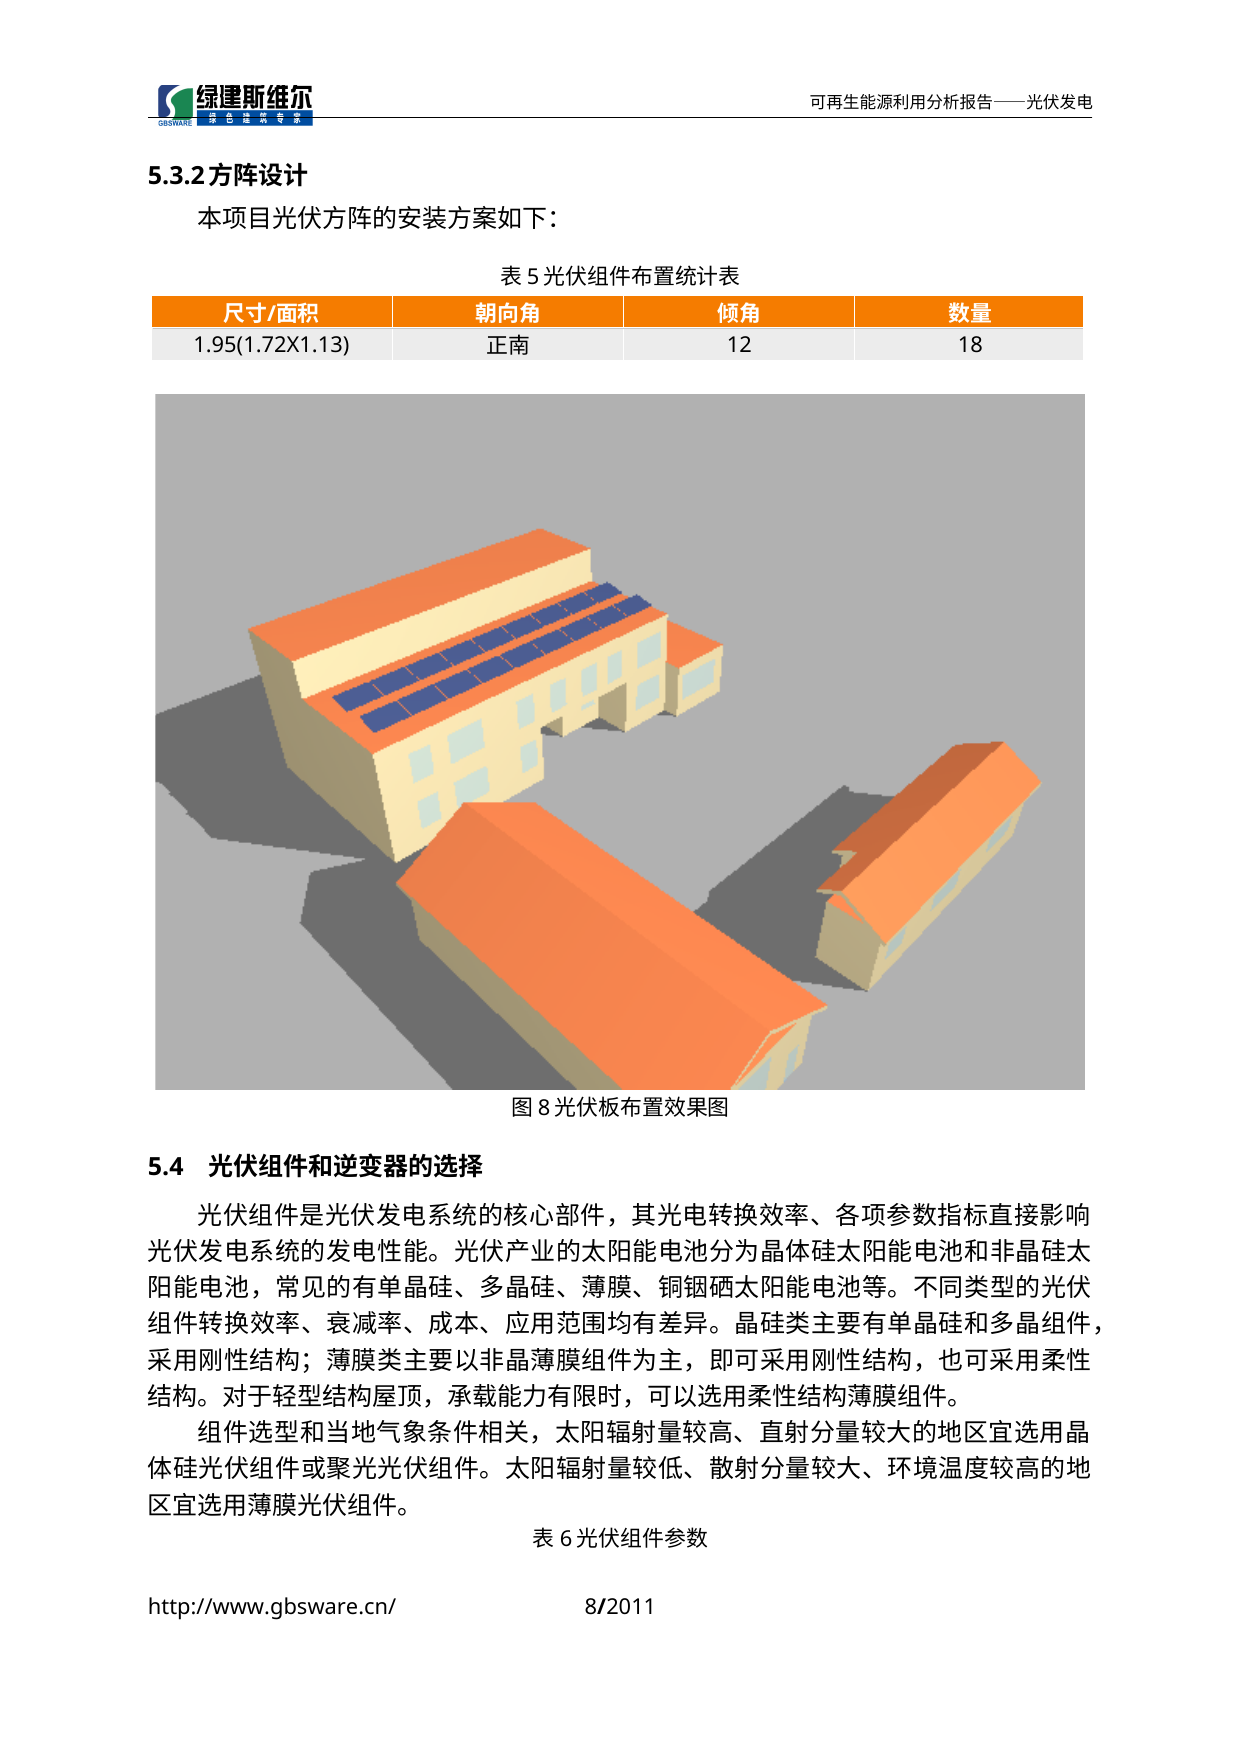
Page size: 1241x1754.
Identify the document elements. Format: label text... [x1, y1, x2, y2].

text 表 5光伏组件布置统计表 [148, 259, 1092, 291]
subtitle 光伏组件和逆变器的选择 [148, 1146, 1092, 1183]
subtitle 方阵设计 [148, 156, 1092, 192]
text 本项目光伏方阵的安装方案如下： [148, 198, 1092, 234]
picture [154, 118, 314, 127]
text 组件选型和当地气象条件相关，太阳辐射量较高、直射分量较大的地区宜选用晶体硅光伏组件或聚光光伏组件。太阳辐射量较低、散射分量较大、环境温度较高的地区宜选用薄膜光伏组件。 [148, 1413, 1092, 1521]
table_cell 正南 [393, 329, 623, 360]
table_header 朝向角 [393, 296, 623, 327]
text 图 8光伏板布置效果图 [148, 1089, 1092, 1121]
picture [154, 85, 314, 117]
table_header 倾角 [624, 296, 854, 327]
text 光伏组件是光伏发电系统的核心部件，其光电转换效率、各项参数指标直接影响光伏发电系统的发电性能。光伏产业的太阳能电池分为晶体硅太阳能电池和非晶硅太阳能电池，常见的有单晶硅、多晶硅、薄膜、铜铟硒太阳能电池等。不同类型的光伏组件转换效率、衰减率、成本、应用范围均有差异。晶硅类主要有单晶硅和多晶组件，采用刚性结构；薄膜类主要以非晶薄膜组件为主，即可采用刚性结构，也可采用柔性结构。对于轻型结构屋顶，承载能力有限时，可以选用柔性结构薄膜组件。 [148, 1195, 1092, 1413]
table_header 数量 [855, 296, 1083, 327]
table_cell 1.95(1.72X1.13) [152, 329, 392, 360]
table_header 尺寸/面积 [152, 296, 392, 327]
picture [155, 394, 1085, 1090]
table_cell 18 [855, 329, 1083, 360]
table_cell 12 [624, 329, 854, 360]
text 表 6光伏组件参数 [148, 1521, 1092, 1553]
